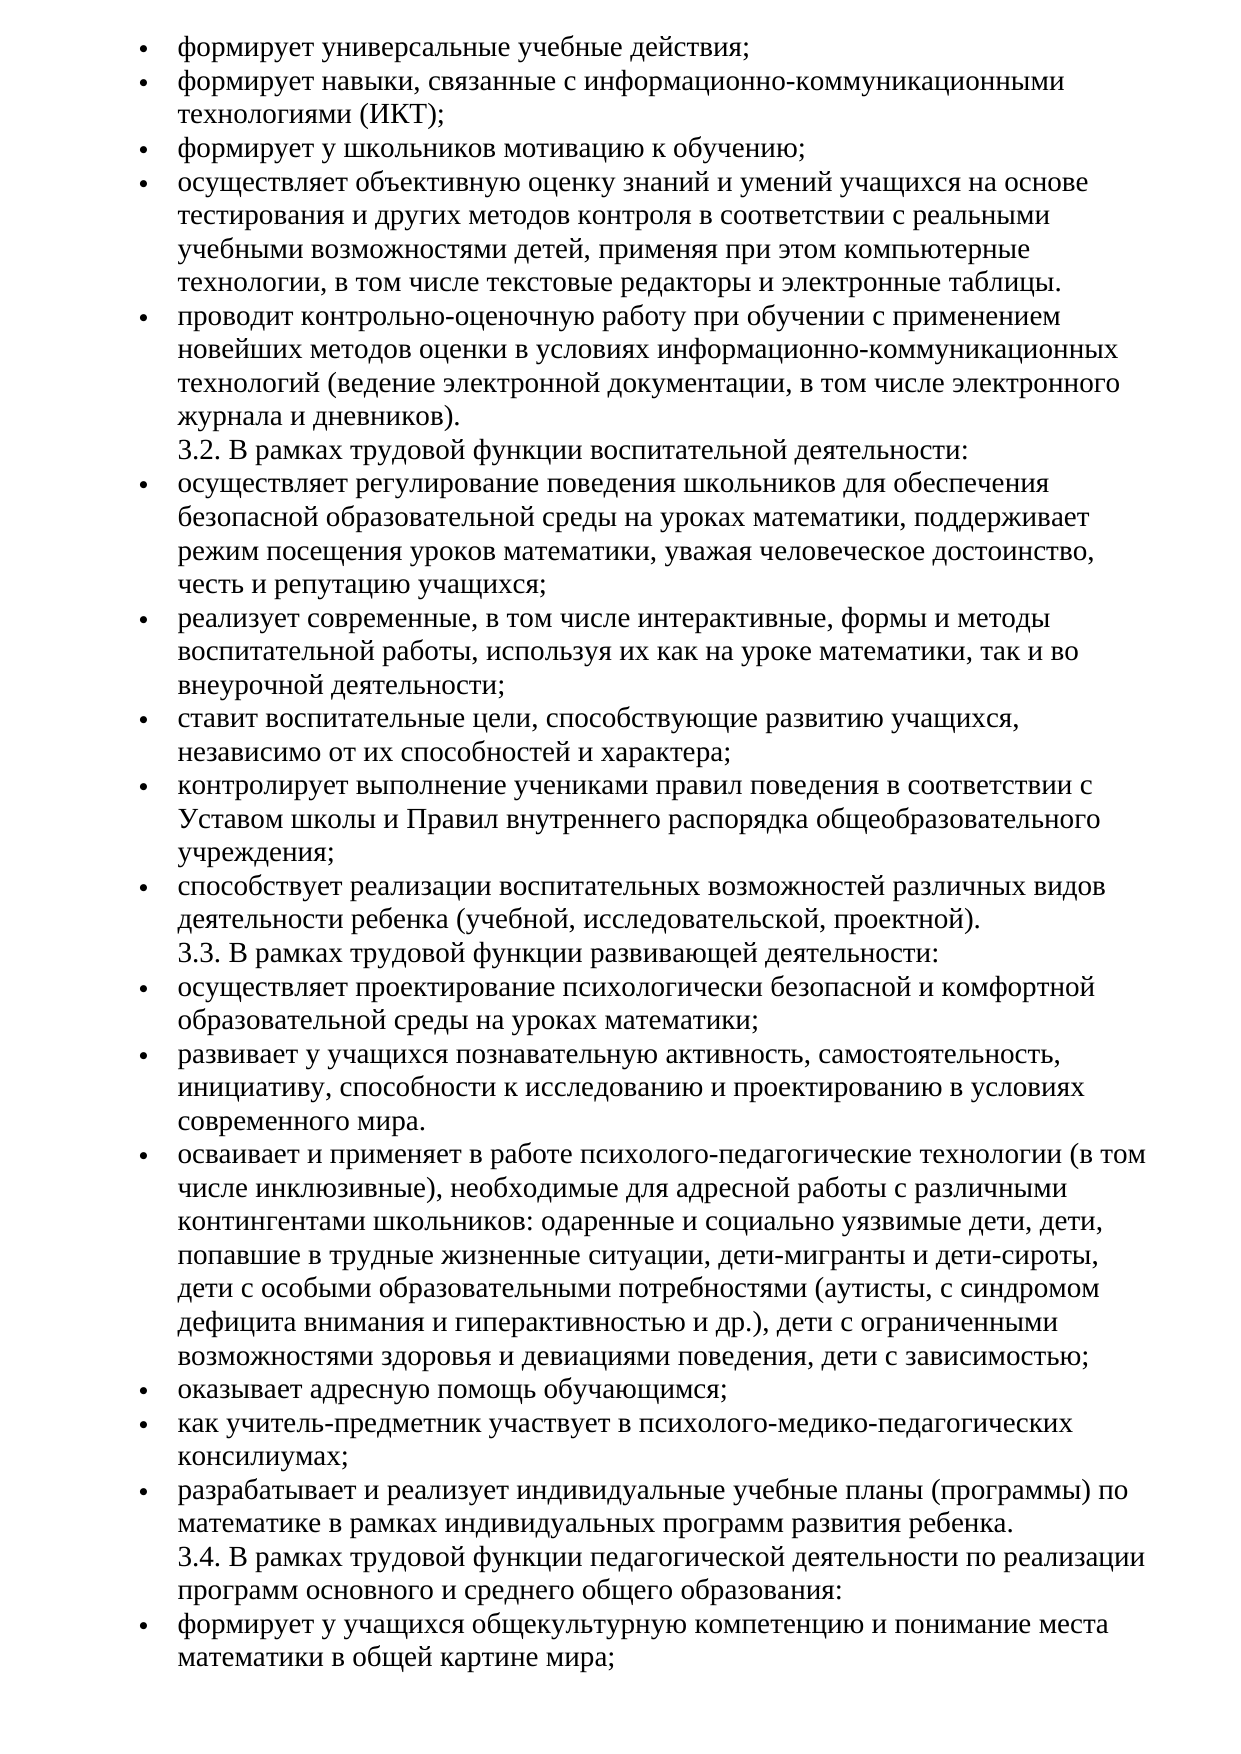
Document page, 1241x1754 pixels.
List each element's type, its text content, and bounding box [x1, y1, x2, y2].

list формирует навыки, связанные с информационно-коммуникационными технологиями (ИКТ); [140, 63, 1152, 130]
text 3.4. В рамках трудовой функции педагогической деятельности по реализации программ основного и среднего общего образования: [177, 1539, 1152, 1606]
text 3.3. В рамках трудовой функции развивающей деятельности: [177, 935, 1152, 969]
list развивает у учащихся познавательную активность, самостоятельность, инициативу, способности к исследованию и проектированию в условиях современного мира. [140, 1036, 1152, 1136]
list способствует реализации воспитательных возможностей различных видов деятельности ребенка (учебной, исследовательской, проектной). [140, 868, 1152, 935]
list осуществляет регулирование поведения школьников для обеспечения безопасной образовательной среды на уроках математики, поддерживает режим посещения уроков математики, уважая человеческое достоинство, честь и репутацию учащихся; [140, 466, 1152, 600]
list формирует универсальные учебные действия; [140, 29, 1152, 63]
list осуществляет проектирование психологически безопасной и комфортной образовательной среды на уроках математики; [140, 969, 1152, 1036]
list формирует у учащихся общекультурную компетенцию и понимание места математики в общей картине мира; [140, 1606, 1152, 1673]
text 3.2. В рамках трудовой функции воспитательной деятельности: [177, 432, 1152, 466]
list как учитель-предметник участвует в психолого-медико-педагогических консилиумах; [140, 1405, 1152, 1472]
list разрабатывает и реализует индивидуальные учебные планы (программы) по математике в рамках индивидуальных программ развития ребенка. [140, 1472, 1152, 1539]
list осваивает и применяет в работе психолого-педагогические технологии (в том числе инклюзивные), необходимые для адресной работы с различными контингентами школьников: одаренные и социально уязвимые дети, дети, попавшие в трудные жизненные ситуации, дети-мигранты и дети-сироты, дети с особыми образовательными потребностями (аутисты, с синдромом дефицита внимания и гиперактивностью и др.), дети с ограниченными возможностями здоровья и девиациями поведения, дети с зависимостью; [140, 1136, 1152, 1371]
list оказывает адресную помощь обучающимся; [140, 1371, 1152, 1405]
list формирует у школьников мотивацию к обучению; [140, 130, 1152, 164]
list проводит контрольно-оценочную работу при обучении с применением новейших методов оценки в условиях информационно-коммуникационных технологий (ведение электронной документации, в том числе электронного журнала и дневников). [140, 298, 1152, 432]
list реализует современные, в том числе интерактивные, формы и методы воспитательной работы, используя их как на уроке математики, так и во внеурочной деятельности; [140, 600, 1152, 700]
list контролирует выполнение учениками правил поведения в соответствии с Уставом школы и Правил внутреннего распорядка общеобразовательного учреждения; [140, 767, 1152, 868]
list ставит воспитательные цели, способствующие развитию учащихся, независимо от их способностей и характера; [140, 700, 1152, 767]
list осуществляет объективную оценку знаний и умений учащихся на основе тестирования и других методов контроля в соответствии с реальными учебными возможностями детей, применяя при этом компьютерные технологии, в том числе текстовые редакторы и электронные таблицы. [140, 164, 1152, 298]
